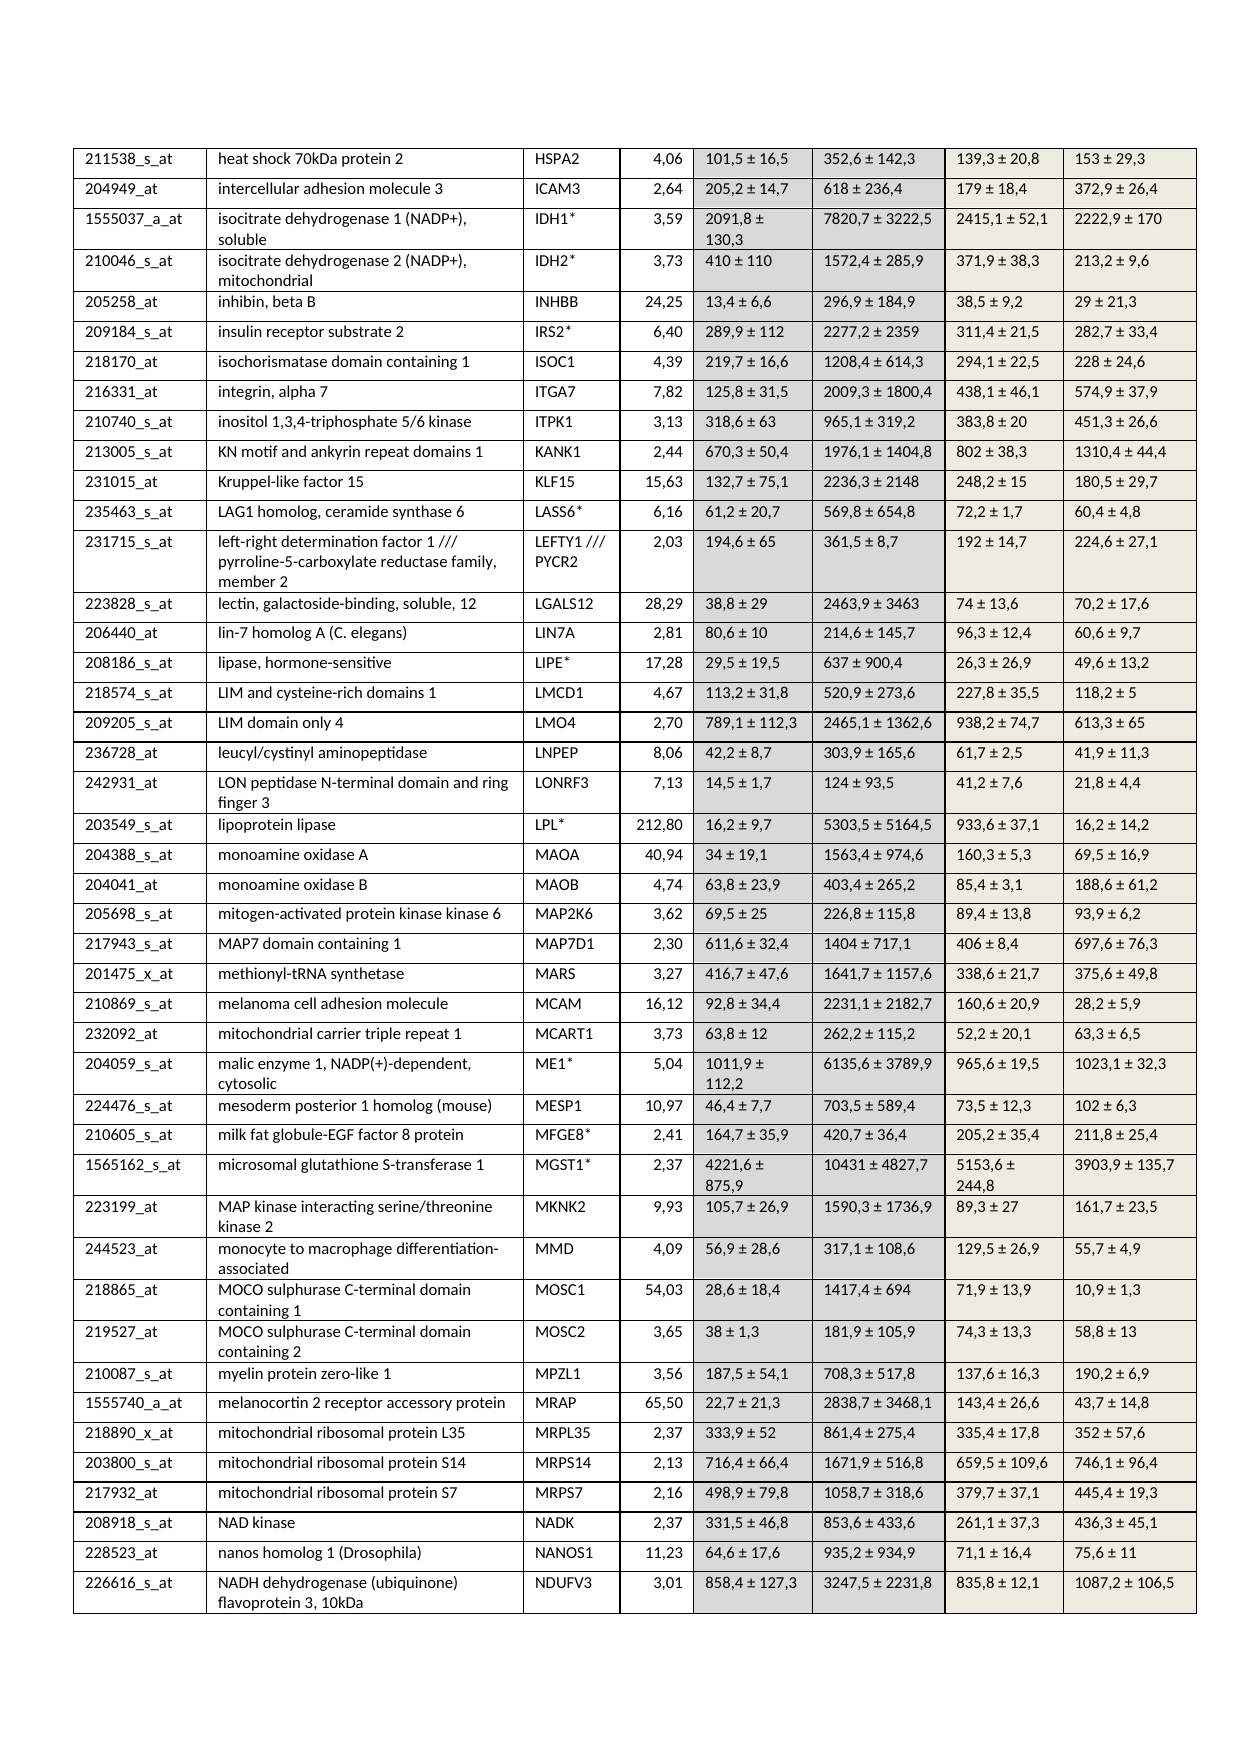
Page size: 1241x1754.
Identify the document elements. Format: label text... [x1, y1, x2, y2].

table_cell 3,59 [621, 209, 693, 249]
table_cell 2222,9 ± 170 [1064, 209, 1196, 249]
table_cell methionyl-tRNA synthetase [207, 964, 523, 992]
table_cell 187,5 ± 54,1 [694, 1363, 812, 1392]
table_cell 228523_at [74, 1542, 206, 1571]
table_cell 21,8 ± 4,4 [1064, 772, 1196, 813]
table_cell 41,9 ± 11,3 [1064, 743, 1196, 771]
table_cell 85,4 ± 3,1 [946, 874, 1063, 903]
table_cell 296,9 ± 184,9 [813, 292, 944, 321]
table_cell 406 ± 8,4 [946, 934, 1063, 962]
table_cell LONRF3 [524, 772, 619, 813]
table_cell 205,2 ± 14,7 [694, 179, 812, 207]
table_cell 352 ± 57,6 [1064, 1423, 1196, 1452]
table_cell 4,67 [621, 683, 693, 711]
table_cell 3,65 [621, 1321, 693, 1362]
table_cell Kruppel-like factor 15 [207, 471, 523, 500]
table_cell 569,8 ± 654,8 [813, 501, 944, 530]
table_cell 7,13 [621, 772, 693, 813]
table_cell 52,2 ± 20,1 [946, 1023, 1063, 1052]
table_cell LPL* [524, 814, 619, 843]
table_cell LEFTY1 /// PYCR2 [524, 531, 619, 592]
table_cell 29,5 ± 19,5 [694, 653, 812, 682]
table_cell 1555037_a_at [74, 209, 206, 249]
table_cell 179 ± 18,4 [946, 179, 1063, 207]
table_cell 124 ± 93,5 [813, 772, 944, 813]
table_cell 209205_s_at [74, 713, 206, 741]
table_cell 46,4 ± 7,7 [694, 1095, 812, 1124]
table_cell 379,7 ± 37,1 [946, 1483, 1063, 1511]
table_cell 217943_s_at [74, 934, 206, 962]
table_cell left-right determination factor 1 /// pyrroline-5-carboxylate reductase family, member 2 [207, 531, 523, 592]
table_cell 132,7 ± 75,1 [694, 471, 812, 500]
table_cell 206440_at [74, 623, 206, 652]
table_cell LAG1 homolog, ceramide synthase 6 [207, 501, 523, 530]
table_cell 611,6 ± 32,4 [694, 934, 812, 962]
table_cell 71,9 ± 13,9 [946, 1280, 1063, 1320]
table_cell 965,6 ± 19,5 [946, 1053, 1063, 1094]
table_cell 129,5 ± 26,9 [946, 1238, 1063, 1278]
table_cell 3,01 [621, 1572, 693, 1613]
table_cell milk fat globule-EGF factor 8 protein [207, 1125, 523, 1153]
table_cell 105,7 ± 26,9 [694, 1196, 812, 1237]
table_cell 2415,1 ± 52,1 [946, 209, 1063, 249]
table_cell 3,62 [621, 904, 693, 932]
table_cell NADH dehydrogenase (ubiquinone) flavoprotein 3, 10kDa [207, 1572, 523, 1613]
table_cell 1563,4 ± 974,6 [813, 844, 944, 873]
table_cell 24,25 [621, 292, 693, 321]
table_cell 54,03 [621, 1280, 693, 1320]
table_cell 160,3 ± 5,3 [946, 844, 1063, 873]
table_cell 3,73 [621, 250, 693, 291]
table_cell 58,8 ± 13 [1064, 1321, 1196, 1362]
table_cell 935,2 ± 934,9 [813, 1542, 944, 1571]
table_cell 613,3 ± 65 [1064, 713, 1196, 741]
table_cell 218890_x_at [74, 1423, 206, 1452]
table_cell 208918_s_at [74, 1513, 206, 1541]
table_cell 15,63 [621, 471, 693, 500]
table_cell 10,97 [621, 1095, 693, 1124]
table_cell 60,4 ± 4,8 [1064, 501, 1196, 530]
table_cell 1208,4 ± 614,3 [813, 352, 944, 380]
table_cell 28,6 ± 18,4 [694, 1280, 812, 1320]
table_cell 372,9 ± 26,4 [1064, 179, 1196, 207]
table_cell 212,80 [621, 814, 693, 843]
table_cell 231715_s_at [74, 531, 206, 592]
table_cell 1058,7 ± 318,6 [813, 1483, 944, 1511]
table_cell 242931_at [74, 772, 206, 813]
table_cell MOSC1 [524, 1280, 619, 1320]
table_cell 203800_s_at [74, 1453, 206, 1481]
table_cell 211,8 ± 25,4 [1064, 1125, 1196, 1153]
table_cell MRPS14 [524, 1453, 619, 1481]
table_cell MCAM [524, 993, 619, 1022]
table_cell 61,2 ± 20,7 [694, 501, 812, 530]
table_cell malic enzyme 1, NADP(+)-dependent, cytosolic [207, 1053, 523, 1094]
table_cell 403,4 ± 265,2 [813, 874, 944, 903]
table_cell 61,7 ± 2,5 [946, 743, 1063, 771]
table_cell 214,6 ± 145,7 [813, 623, 944, 652]
table_cell 205698_s_at [74, 904, 206, 932]
table_cell MRPL35 [524, 1423, 619, 1452]
table_cell 16,2 ± 14,2 [1064, 814, 1196, 843]
table_cell 213005_s_at [74, 441, 206, 470]
table_cell 835,8 ± 12,1 [946, 1572, 1063, 1613]
table_cell 56,9 ± 28,6 [694, 1238, 812, 1278]
table_cell 2,70 [621, 713, 693, 741]
table_cell 938,2 ± 74,7 [946, 713, 1063, 741]
table_cell 60,6 ± 9,7 [1064, 623, 1196, 652]
table_cell 89,4 ± 13,8 [946, 904, 1063, 932]
table_cell 2,44 [621, 441, 693, 470]
table_cell 451,3 ± 26,6 [1064, 411, 1196, 440]
table_cell MMD [524, 1238, 619, 1278]
table_cell 28,29 [621, 593, 693, 622]
table_cell 224476_s_at [74, 1095, 206, 1124]
table_cell 5,04 [621, 1053, 693, 1094]
table_cell mesoderm posterior 1 homolog (mouse) [207, 1095, 523, 1124]
table_cell NDUFV3 [524, 1572, 619, 1613]
table_cell 420,7 ± 36,4 [813, 1125, 944, 1153]
table_cell 139,3 ± 20,8 [946, 149, 1063, 177]
table_cell 436,3 ± 45,1 [1064, 1513, 1196, 1541]
table_cell 63,8 ± 12 [694, 1023, 812, 1052]
table_cell 164,7 ± 35,9 [694, 1125, 812, 1153]
table_cell 192 ± 14,7 [946, 531, 1063, 592]
table_cell 218865_at [74, 1280, 206, 1320]
table_cell 333,9 ± 52 [694, 1423, 812, 1452]
table_cell 1671,9 ± 516,8 [813, 1453, 944, 1481]
table_cell 210740_s_at [74, 411, 206, 440]
table_cell 498,9 ± 79,8 [694, 1483, 812, 1511]
table_cell 2465,1 ± 1362,6 [813, 713, 944, 741]
table_cell ME1* [524, 1053, 619, 1094]
table_cell MOSC2 [524, 1321, 619, 1362]
table_cell MRPS7 [524, 1483, 619, 1511]
table_cell 70,2 ± 17,6 [1064, 593, 1196, 622]
table_cell 4,39 [621, 352, 693, 380]
table_cell MOCO sulphurase C-terminal domain containing 1 [207, 1280, 523, 1320]
table_cell 746,1 ± 96,4 [1064, 1453, 1196, 1481]
table_cell 204949_at [74, 179, 206, 207]
table_cell 71,1 ± 16,4 [946, 1542, 1063, 1571]
table_cell 210087_s_at [74, 1363, 206, 1392]
table_cell 1565162_s_at [74, 1155, 206, 1195]
table_cell 2,37 [621, 1423, 693, 1452]
table_cell 1417,4 ± 694 [813, 1280, 944, 1320]
table_cell 29 ± 21,3 [1064, 292, 1196, 321]
table_cell 858,4 ± 127,3 [694, 1572, 812, 1613]
table_cell 2,30 [621, 934, 693, 962]
table_cell 703,5 ± 589,4 [813, 1095, 944, 1124]
table_cell 1023,1 ± 32,3 [1064, 1053, 1196, 1094]
table_cell NAD kinase [207, 1513, 523, 1541]
table_cell LON peptidase N-terminal domain and ring finger 3 [207, 772, 523, 813]
table_cell 14,5 ± 1,7 [694, 772, 812, 813]
table_cell 335,4 ± 17,8 [946, 1423, 1063, 1452]
table_cell 2,81 [621, 623, 693, 652]
table_cell IDH2* [524, 250, 619, 291]
table_cell 63,3 ± 6,5 [1064, 1023, 1196, 1052]
table_cell 96,3 ± 12,4 [946, 623, 1063, 652]
table_cell 4,74 [621, 874, 693, 903]
table_cell 697,6 ± 76,3 [1064, 934, 1196, 962]
table_cell 92,8 ± 34,4 [694, 993, 812, 1022]
table_cell 637 ± 900,4 [813, 653, 944, 682]
table_cell lectin, galactoside-binding, soluble, 12 [207, 593, 523, 622]
table_cell 2,03 [621, 531, 693, 592]
table_cell 262,2 ± 115,2 [813, 1023, 944, 1052]
table_cell 38,8 ± 29 [694, 593, 812, 622]
table_cell 10,9 ± 1,3 [1064, 1280, 1196, 1320]
table_cell 55,7 ± 4,9 [1064, 1238, 1196, 1278]
table_cell heat shock 70kDa protein 2 [207, 149, 523, 177]
table_cell 80,6 ± 10 [694, 623, 812, 652]
table_cell 1404 ± 717,1 [813, 934, 944, 962]
table_cell 38,5 ± 9,2 [946, 292, 1063, 321]
table_cell 574,9 ± 37,9 [1064, 381, 1196, 410]
table_cell 282,7 ± 33,4 [1064, 322, 1196, 351]
table_cell LASS6* [524, 501, 619, 530]
table_cell 227,8 ± 35,5 [946, 683, 1063, 711]
table_cell MAP kinase interacting serine/threonine kinase 2 [207, 1196, 523, 1237]
table_cell MRAP [524, 1393, 619, 1422]
table_cell 10431 ± 4827,7 [813, 1155, 944, 1195]
table_cell 3,27 [621, 964, 693, 992]
table_cell 289,9 ± 112 [694, 322, 812, 351]
table_cell 228 ± 24,6 [1064, 352, 1196, 380]
table_cell 2838,7 ± 3468,1 [813, 1393, 944, 1422]
table_cell 188,6 ± 61,2 [1064, 874, 1196, 903]
table_cell mitochondrial ribosomal protein S14 [207, 1453, 523, 1481]
table_cell 201475_x_at [74, 964, 206, 992]
table_cell 125,8 ± 31,5 [694, 381, 812, 410]
table_cell 8,06 [621, 743, 693, 771]
table_cell 11,23 [621, 1542, 693, 1571]
table_cell 375,6 ± 49,8 [1064, 964, 1196, 992]
table_cell ISOC1 [524, 352, 619, 380]
table_cell 28,2 ± 5,9 [1064, 993, 1196, 1022]
table_cell monocyte to macrophage differentiation-associated [207, 1238, 523, 1278]
table_cell 1976,1 ± 1404,8 [813, 441, 944, 470]
table_cell LMO4 [524, 713, 619, 741]
table_cell 204059_s_at [74, 1053, 206, 1094]
table_cell 9,93 [621, 1196, 693, 1237]
table_cell integrin, alpha 7 [207, 381, 523, 410]
table_cell 113,2 ± 31,8 [694, 683, 812, 711]
table_cell 3903,9 ± 135,7 [1064, 1155, 1196, 1195]
table_cell MAOA [524, 844, 619, 873]
table_cell 223828_s_at [74, 593, 206, 622]
table_cell 416,7 ± 47,6 [694, 964, 812, 992]
table_cell 2,37 [621, 1513, 693, 1541]
table_cell LMCD1 [524, 683, 619, 711]
table_cell 210869_s_at [74, 993, 206, 1022]
table_cell 5303,5 ± 5164,5 [813, 814, 944, 843]
table_cell LGALS12 [524, 593, 619, 622]
table_cell 205,2 ± 35,4 [946, 1125, 1063, 1153]
table_cell LIM domain only 4 [207, 713, 523, 741]
table_cell 383,8 ± 20 [946, 411, 1063, 440]
table_cell 217932_at [74, 1483, 206, 1511]
table_cell isocitrate dehydrogenase 1 (NADP+), soluble [207, 209, 523, 249]
table_cell 933,6 ± 37,1 [946, 814, 1063, 843]
table_cell 7,82 [621, 381, 693, 410]
table_cell 69,5 ± 25 [694, 904, 812, 932]
table_cell 210046_s_at [74, 250, 206, 291]
table_cell MAP7D1 [524, 934, 619, 962]
table_cell MAP7 domain containing 1 [207, 934, 523, 962]
table_cell 789,1 ± 112,3 [694, 713, 812, 741]
table_cell 2009,3 ± 1800,4 [813, 381, 944, 410]
table_cell 318,6 ± 63 [694, 411, 812, 440]
table_cell 218574_s_at [74, 683, 206, 711]
table_cell 223199_at [74, 1196, 206, 1237]
table_cell MKNK2 [524, 1196, 619, 1237]
table_cell 1087,2 ± 106,5 [1064, 1572, 1196, 1613]
table_cell 1555740_a_at [74, 1393, 206, 1422]
table_cell 618 ± 236,4 [813, 179, 944, 207]
table_cell inositol 1,3,4-triphosphate 5/6 kinase [207, 411, 523, 440]
table_cell 2,16 [621, 1483, 693, 1511]
table_cell 716,4 ± 66,4 [694, 1453, 812, 1481]
table_cell 3,13 [621, 411, 693, 440]
table_cell 248,2 ± 15 [946, 471, 1063, 500]
table_cell 331,5 ± 46,8 [694, 1513, 812, 1541]
table_cell 118,2 ± 5 [1064, 683, 1196, 711]
table_cell 65,50 [621, 1393, 693, 1422]
table_cell 216331_at [74, 381, 206, 410]
table_cell 1641,7 ± 1157,6 [813, 964, 944, 992]
table_cell KLF15 [524, 471, 619, 500]
table_cell INHBB [524, 292, 619, 321]
table_cell 211538_s_at [74, 149, 206, 177]
table_cell 1572,4 ± 285,9 [813, 250, 944, 291]
table_cell LIM and cysteine-rich domains 1 [207, 683, 523, 711]
table_cell 203549_s_at [74, 814, 206, 843]
table_cell 43,7 ± 14,8 [1064, 1393, 1196, 1422]
table_cell MESP1 [524, 1095, 619, 1124]
table_cell 445,4 ± 19,3 [1064, 1483, 1196, 1511]
table_cell 3,73 [621, 1023, 693, 1052]
table_cell 40,94 [621, 844, 693, 873]
table_cell KN motif and ankyrin repeat domains 1 [207, 441, 523, 470]
table_cell 1590,3 ± 1736,9 [813, 1196, 944, 1237]
table_cell 708,3 ± 517,8 [813, 1363, 944, 1392]
table_cell 219527_at [74, 1321, 206, 1362]
table_cell 153 ± 29,3 [1064, 149, 1196, 177]
table_cell 232092_at [74, 1023, 206, 1052]
table_cell 6135,6 ± 3789,9 [813, 1053, 944, 1094]
table_cell ITGA7 [524, 381, 619, 410]
table_cell 853,6 ± 433,6 [813, 1513, 944, 1541]
table_cell 3,56 [621, 1363, 693, 1392]
table_cell 235463_s_at [74, 501, 206, 530]
table_cell 101,5 ± 16,5 [694, 149, 812, 177]
table_cell 2,37 [621, 1155, 693, 1195]
table_cell inhibin, beta B [207, 292, 523, 321]
table_cell 194,6 ± 65 [694, 531, 812, 592]
table_cell 231015_at [74, 471, 206, 500]
table_cell 26,3 ± 26,9 [946, 653, 1063, 682]
table_cell IRS2* [524, 322, 619, 351]
table_cell 190,2 ± 6,9 [1064, 1363, 1196, 1392]
table_cell 16,2 ± 9,7 [694, 814, 812, 843]
table_cell 137,6 ± 16,3 [946, 1363, 1063, 1392]
table_cell 161,7 ± 23,5 [1064, 1196, 1196, 1237]
table_cell lipoprotein lipase [207, 814, 523, 843]
table_cell 2,64 [621, 179, 693, 207]
table_cell 218170_at [74, 352, 206, 380]
table_cell 2,41 [621, 1125, 693, 1153]
table_cell ITPK1 [524, 411, 619, 440]
table_cell 7820,7 ± 3222,5 [813, 209, 944, 249]
table_cell isochorismatase domain containing 1 [207, 352, 523, 380]
table_cell 226616_s_at [74, 1572, 206, 1613]
table_cell leucyl/cystinyl aminopeptidase [207, 743, 523, 771]
table_cell 236728_at [74, 743, 206, 771]
table_cell melanoma cell adhesion molecule [207, 993, 523, 1022]
table_cell LIN7A [524, 623, 619, 652]
table_cell ICAM3 [524, 179, 619, 207]
table_cell MCART1 [524, 1023, 619, 1052]
table_cell KANK1 [524, 441, 619, 470]
table_cell 2,13 [621, 1453, 693, 1481]
table_cell 2236,3 ± 2148 [813, 471, 944, 500]
table_cell monoamine oxidase A [207, 844, 523, 873]
table_cell 22,7 ± 21,3 [694, 1393, 812, 1422]
table_cell MAP2K6 [524, 904, 619, 932]
table_cell 244523_at [74, 1238, 206, 1278]
table_cell lin-7 homolog A (C. elegans) [207, 623, 523, 652]
table_cell 361,5 ± 8,7 [813, 531, 944, 592]
table_cell 311,4 ± 21,5 [946, 322, 1063, 351]
table_cell 72,2 ± 1,7 [946, 501, 1063, 530]
table_cell 520,9 ± 273,6 [813, 683, 944, 711]
table_cell 2277,2 ± 2359 [813, 322, 944, 351]
table_cell lipase, hormone-sensitive [207, 653, 523, 682]
table_cell 74,3 ± 13,3 [946, 1321, 1063, 1362]
table_cell 352,6 ± 142,3 [813, 149, 944, 177]
table_cell MFGE8* [524, 1125, 619, 1153]
table_cell 338,6 ± 21,7 [946, 964, 1063, 992]
table_cell 64,6 ± 17,6 [694, 1542, 812, 1571]
table_cell 38 ± 1,3 [694, 1321, 812, 1362]
table_cell 209184_s_at [74, 322, 206, 351]
table_cell 41,2 ± 7,6 [946, 772, 1063, 813]
table_cell 6,16 [621, 501, 693, 530]
table_cell 317,1 ± 108,6 [813, 1238, 944, 1278]
table_cell microsomal glutathione S-transferase 1 [207, 1155, 523, 1195]
table_cell 294,1 ± 22,5 [946, 352, 1063, 380]
table_cell 13,4 ± 6,6 [694, 292, 812, 321]
table_cell 34 ± 19,1 [694, 844, 812, 873]
table_cell 180,5 ± 29,7 [1064, 471, 1196, 500]
table_cell 210605_s_at [74, 1125, 206, 1153]
table_cell intercellular adhesion molecule 3 [207, 179, 523, 207]
table_cell 75,6 ± 11 [1064, 1542, 1196, 1571]
table_cell 63,8 ± 23,9 [694, 874, 812, 903]
table_cell melanocortin 2 receptor accessory protein [207, 1393, 523, 1422]
table_cell 226,8 ± 115,8 [813, 904, 944, 932]
table_cell isocitrate dehydrogenase 2 (NADP+), mitochondrial [207, 250, 523, 291]
table_cell 371,9 ± 38,3 [946, 250, 1063, 291]
table_cell 6,40 [621, 322, 693, 351]
table_cell 802 ± 38,3 [946, 441, 1063, 470]
table_cell 73,5 ± 12,3 [946, 1095, 1063, 1124]
table_cell 4221,6 ± 875,9 [694, 1155, 812, 1195]
table_cell 5153,6 ± 244,8 [946, 1155, 1063, 1195]
table_cell 93,9 ± 6,2 [1064, 904, 1196, 932]
table_cell 17,28 [621, 653, 693, 682]
table_cell insulin receptor substrate 2 [207, 322, 523, 351]
table_cell 143,4 ± 26,6 [946, 1393, 1063, 1422]
table_cell mitochondrial ribosomal protein L35 [207, 1423, 523, 1452]
table_cell 659,5 ± 109,6 [946, 1453, 1063, 1481]
table_cell LIPE* [524, 653, 619, 682]
table_cell 160,6 ± 20,9 [946, 993, 1063, 1022]
table_cell monoamine oxidase B [207, 874, 523, 903]
table_cell 69,5 ± 16,9 [1064, 844, 1196, 873]
table_cell 2231,1 ± 2182,7 [813, 993, 944, 1022]
table_cell 1011,9 ± 112,2 [694, 1053, 812, 1094]
table_cell HSPA2 [524, 149, 619, 177]
table_cell 205258_at [74, 292, 206, 321]
table_cell IDH1* [524, 209, 619, 249]
table_cell 89,3 ± 27 [946, 1196, 1063, 1237]
table_cell mitochondrial carrier triple repeat 1 [207, 1023, 523, 1052]
table_cell 4,09 [621, 1238, 693, 1278]
table_cell MPZL1 [524, 1363, 619, 1392]
table_cell 261,1 ± 37,3 [946, 1513, 1063, 1541]
table_cell myelin protein zero-like 1 [207, 1363, 523, 1392]
table_cell NADK [524, 1513, 619, 1541]
table_cell 2463,9 ± 3463 [813, 593, 944, 622]
table_cell 181,9 ± 105,9 [813, 1321, 944, 1362]
table_cell 213,2 ± 9,6 [1064, 250, 1196, 291]
table_cell LNPEP [524, 743, 619, 771]
table_cell 16,12 [621, 993, 693, 1022]
table_cell MGST1* [524, 1155, 619, 1195]
table_cell 670,3 ± 50,4 [694, 441, 812, 470]
table_cell 2091,8 ± 130,3 [694, 209, 812, 249]
table_cell 204041_at [74, 874, 206, 903]
table_cell 303,9 ± 165,6 [813, 743, 944, 771]
table_cell 965,1 ± 319,2 [813, 411, 944, 440]
table_cell 1310,4 ± 44,4 [1064, 441, 1196, 470]
table_cell NANOS1 [524, 1542, 619, 1571]
table_cell 861,4 ± 275,4 [813, 1423, 944, 1452]
table_cell 410 ± 110 [694, 250, 812, 291]
table_cell 208186_s_at [74, 653, 206, 682]
table_cell 49,6 ± 13,2 [1064, 653, 1196, 682]
table_cell 102 ± 6,3 [1064, 1095, 1196, 1124]
table_cell 42,2 ± 8,7 [694, 743, 812, 771]
table_cell 204388_s_at [74, 844, 206, 873]
table_cell mitogen-activated protein kinase kinase 6 [207, 904, 523, 932]
table_cell MARS [524, 964, 619, 992]
table_cell 3247,5 ± 2231,8 [813, 1572, 944, 1613]
table_cell nanos homolog 1 (Drosophila) [207, 1542, 523, 1571]
table_cell 74 ± 13,6 [946, 593, 1063, 622]
table_cell 4,06 [621, 149, 693, 177]
table_cell MOCO sulphurase C-terminal domain containing 2 [207, 1321, 523, 1362]
table_cell mitochondrial ribosomal protein S7 [207, 1483, 523, 1511]
table_cell 219,7 ± 16,6 [694, 352, 812, 380]
table_cell 224,6 ± 27,1 [1064, 531, 1196, 592]
table_cell 438,1 ± 46,1 [946, 381, 1063, 410]
table_cell MAOB [524, 874, 619, 903]
